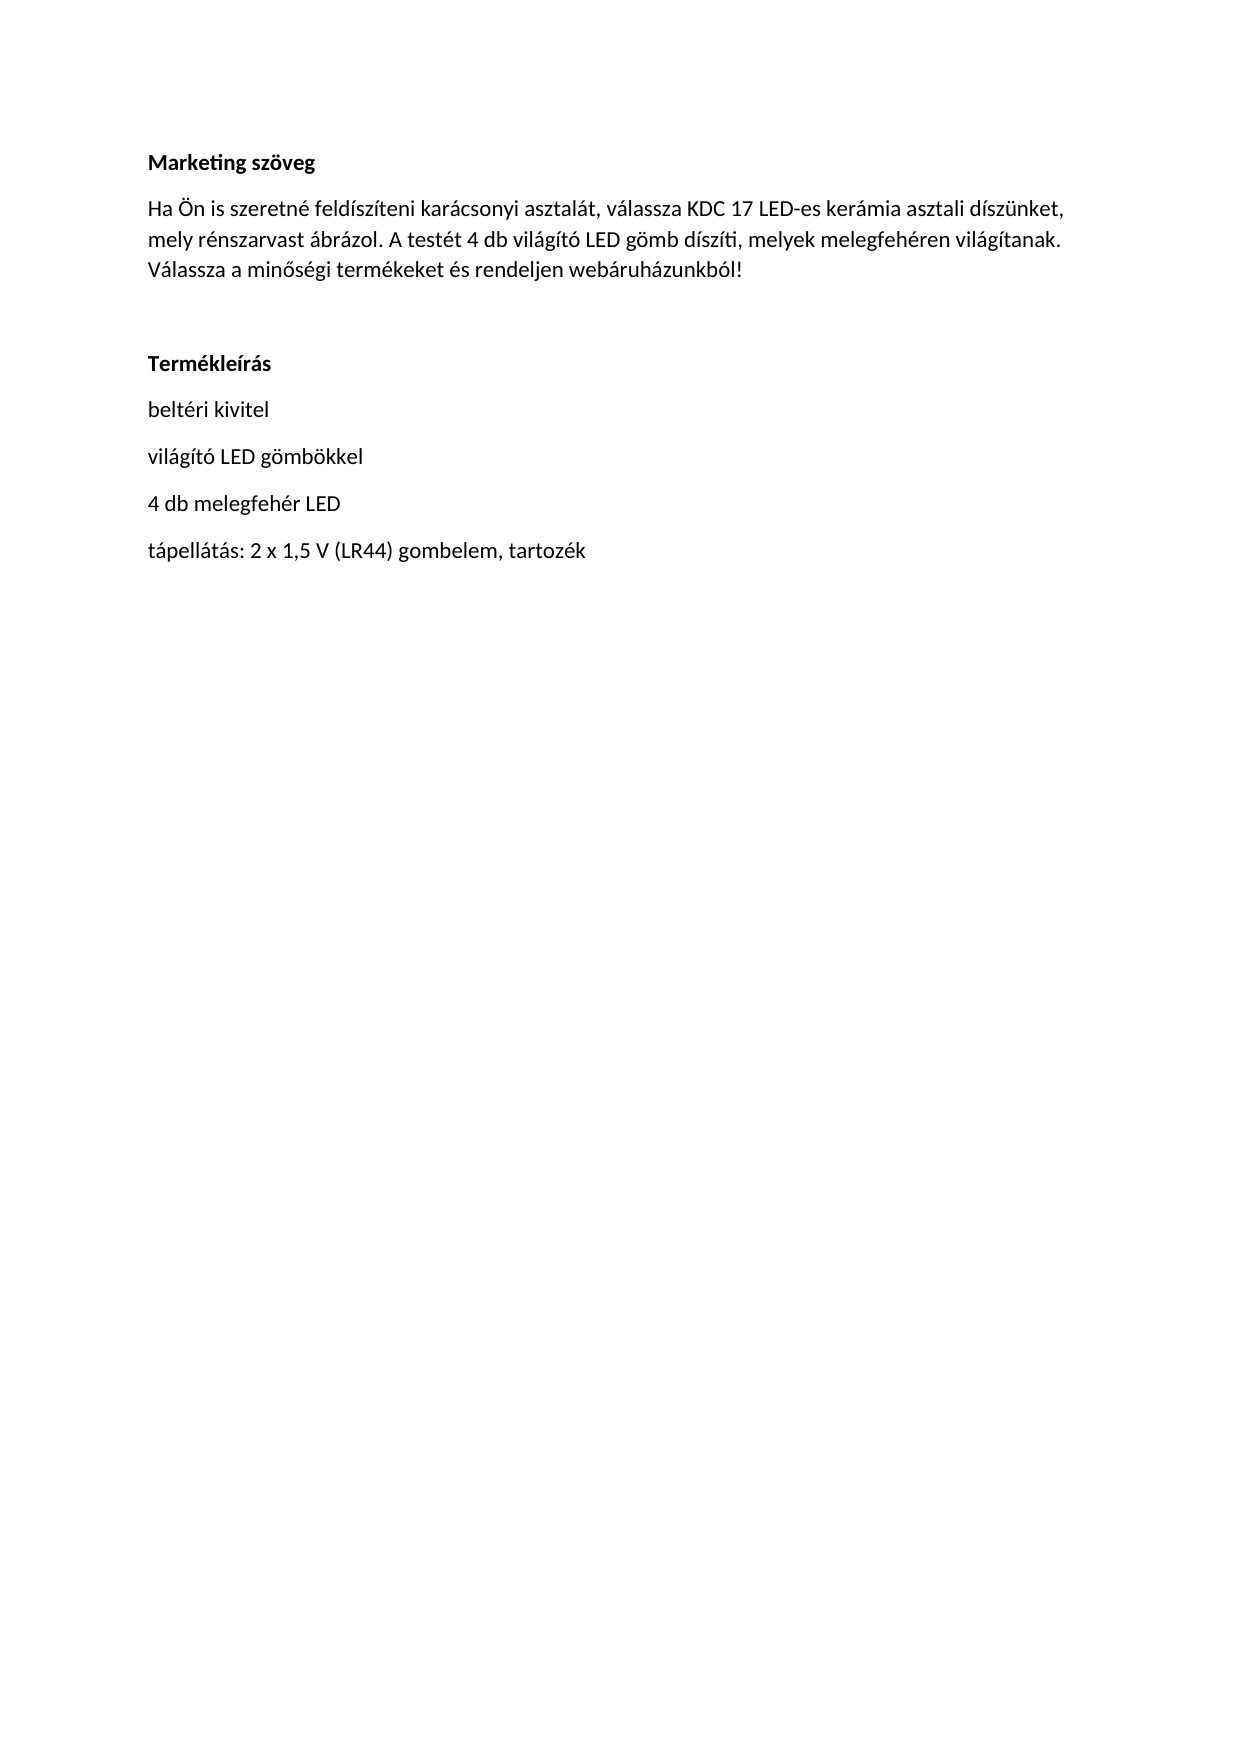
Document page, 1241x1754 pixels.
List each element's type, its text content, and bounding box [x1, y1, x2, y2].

text világító LED gömbökkel [148, 442, 1093, 470]
text 4 db melegfehér LED [148, 489, 1093, 517]
text Ha Ön is szeretné feldíszíteni karácsonyi asztalát, válassza KDC 17 LED-es kerámia asztali díszünket, mely rénszarvast ábrázol. A testét 4 db világító LED gömb díszíti, melyek melegfehéren világítanak. Válassza a minőségi termékeket és rendeljen webáruházunkból! [148, 194, 1093, 283]
text beltéri kivitel [148, 396, 1093, 423]
text tápellátás: 2 x 1,5 V (LR44) gombelem, tartozék [148, 536, 1093, 564]
text Termékleírás [148, 349, 1093, 377]
text Marketing szöveg [148, 148, 1093, 176]
